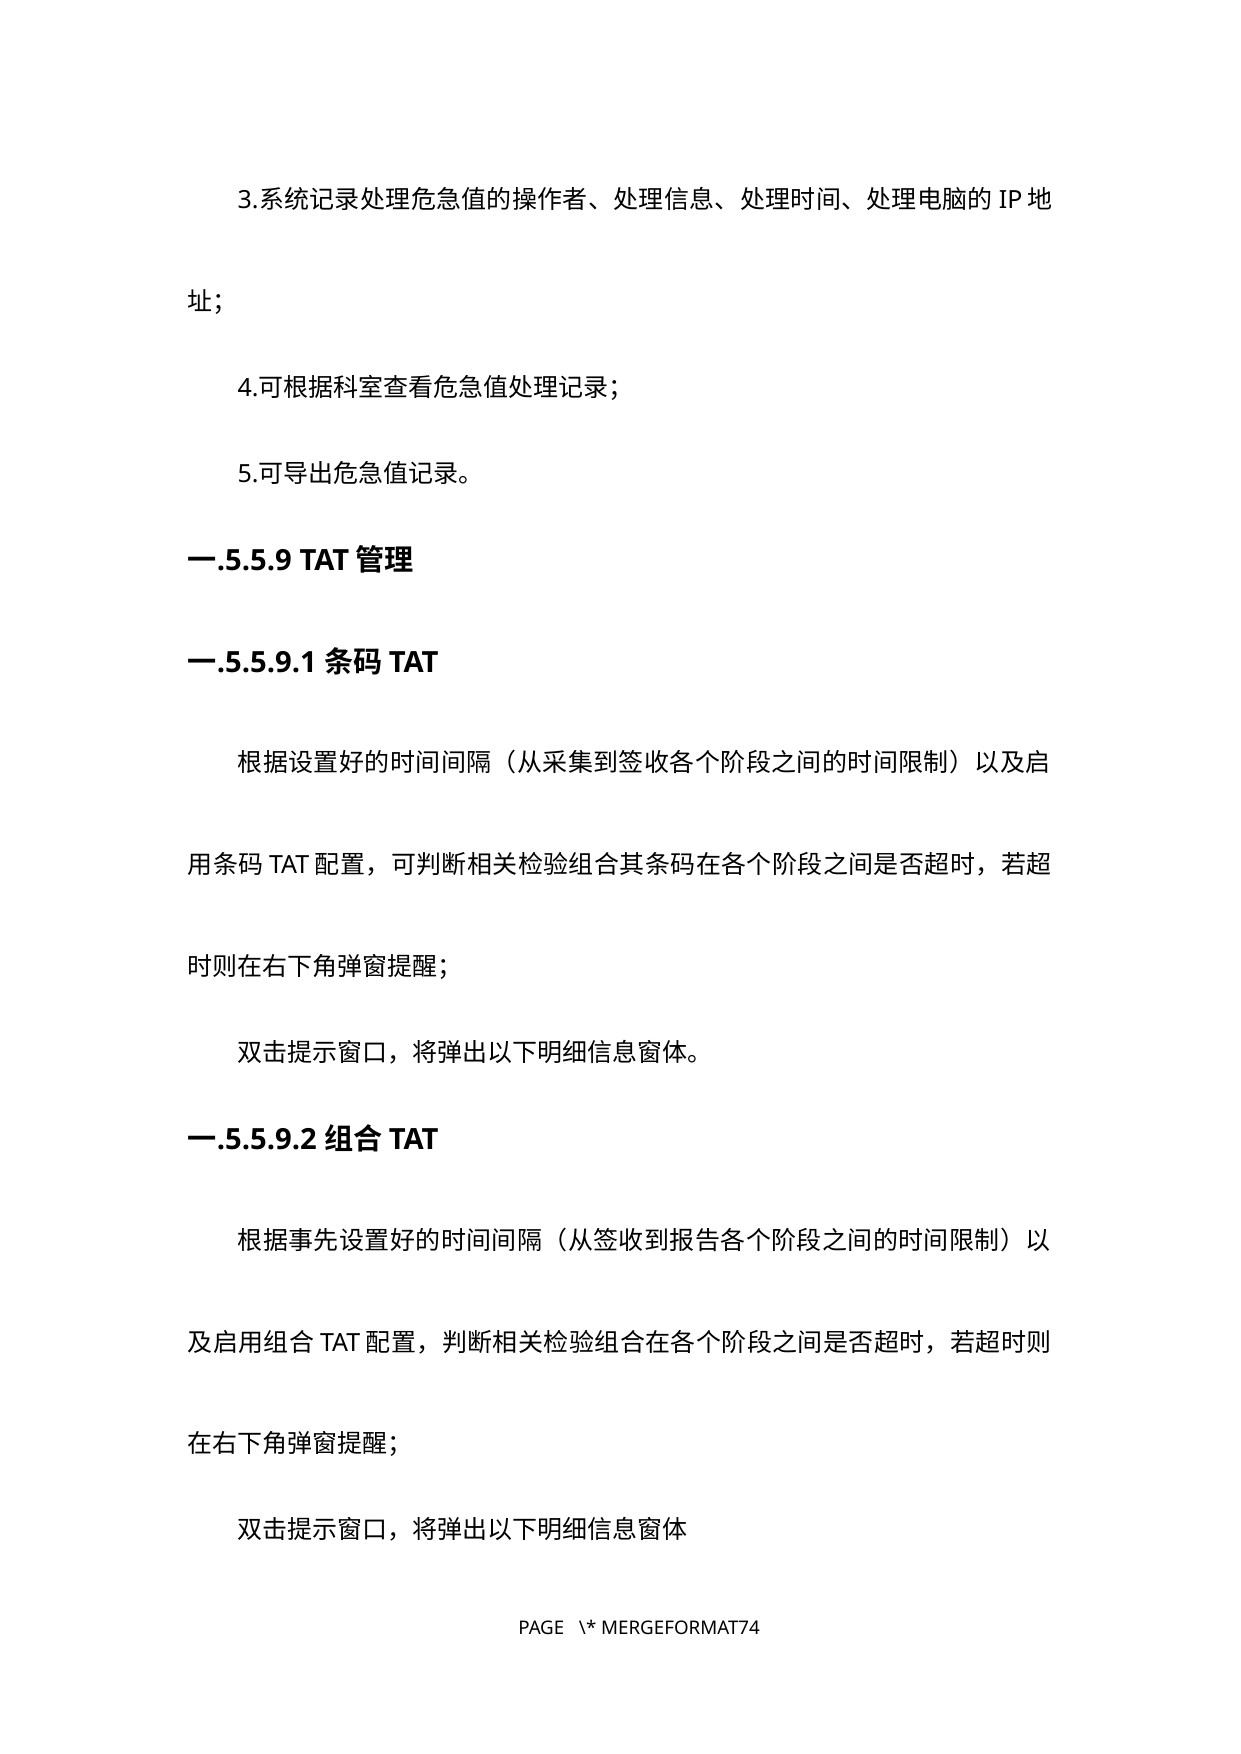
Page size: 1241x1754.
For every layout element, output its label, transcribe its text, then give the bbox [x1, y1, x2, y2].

text 4.可根据科室查看危急值处理记录； [187, 352, 1053, 420]
text 根据设置好的时间间隔（从采集到签收各个阶段之间的时间限制）以及启用条码TAT配置，可判断相关检验组合其条码在各个阶段之间是否超时，若超时则在右下角弹窗提醒； [187, 727, 1053, 999]
subtitle 条码TAT [187, 625, 1053, 693]
text 根据事先设置好的时间间隔（从签收到报告各个阶段之间的时间限制）以及启用组合TAT配置，判断相关检验组合在各个阶段之间是否超时，若超时则在右下角弹窗提醒； [187, 1204, 1053, 1476]
text 5.可导出危急值记录。 [187, 438, 1053, 506]
subtitle TAT管理 [187, 524, 1053, 592]
subtitle 组合TAT [187, 1103, 1053, 1171]
text 双击提示窗口，将弹出以下明细信息窗体。 [187, 1017, 1053, 1085]
text 双击提示窗口，将弹出以下明细信息窗体 [187, 1494, 1053, 1562]
text 3.系统记录处理危急值的操作者、处理信息、处理时间、处理电脑的IP地址； [187, 164, 1053, 334]
